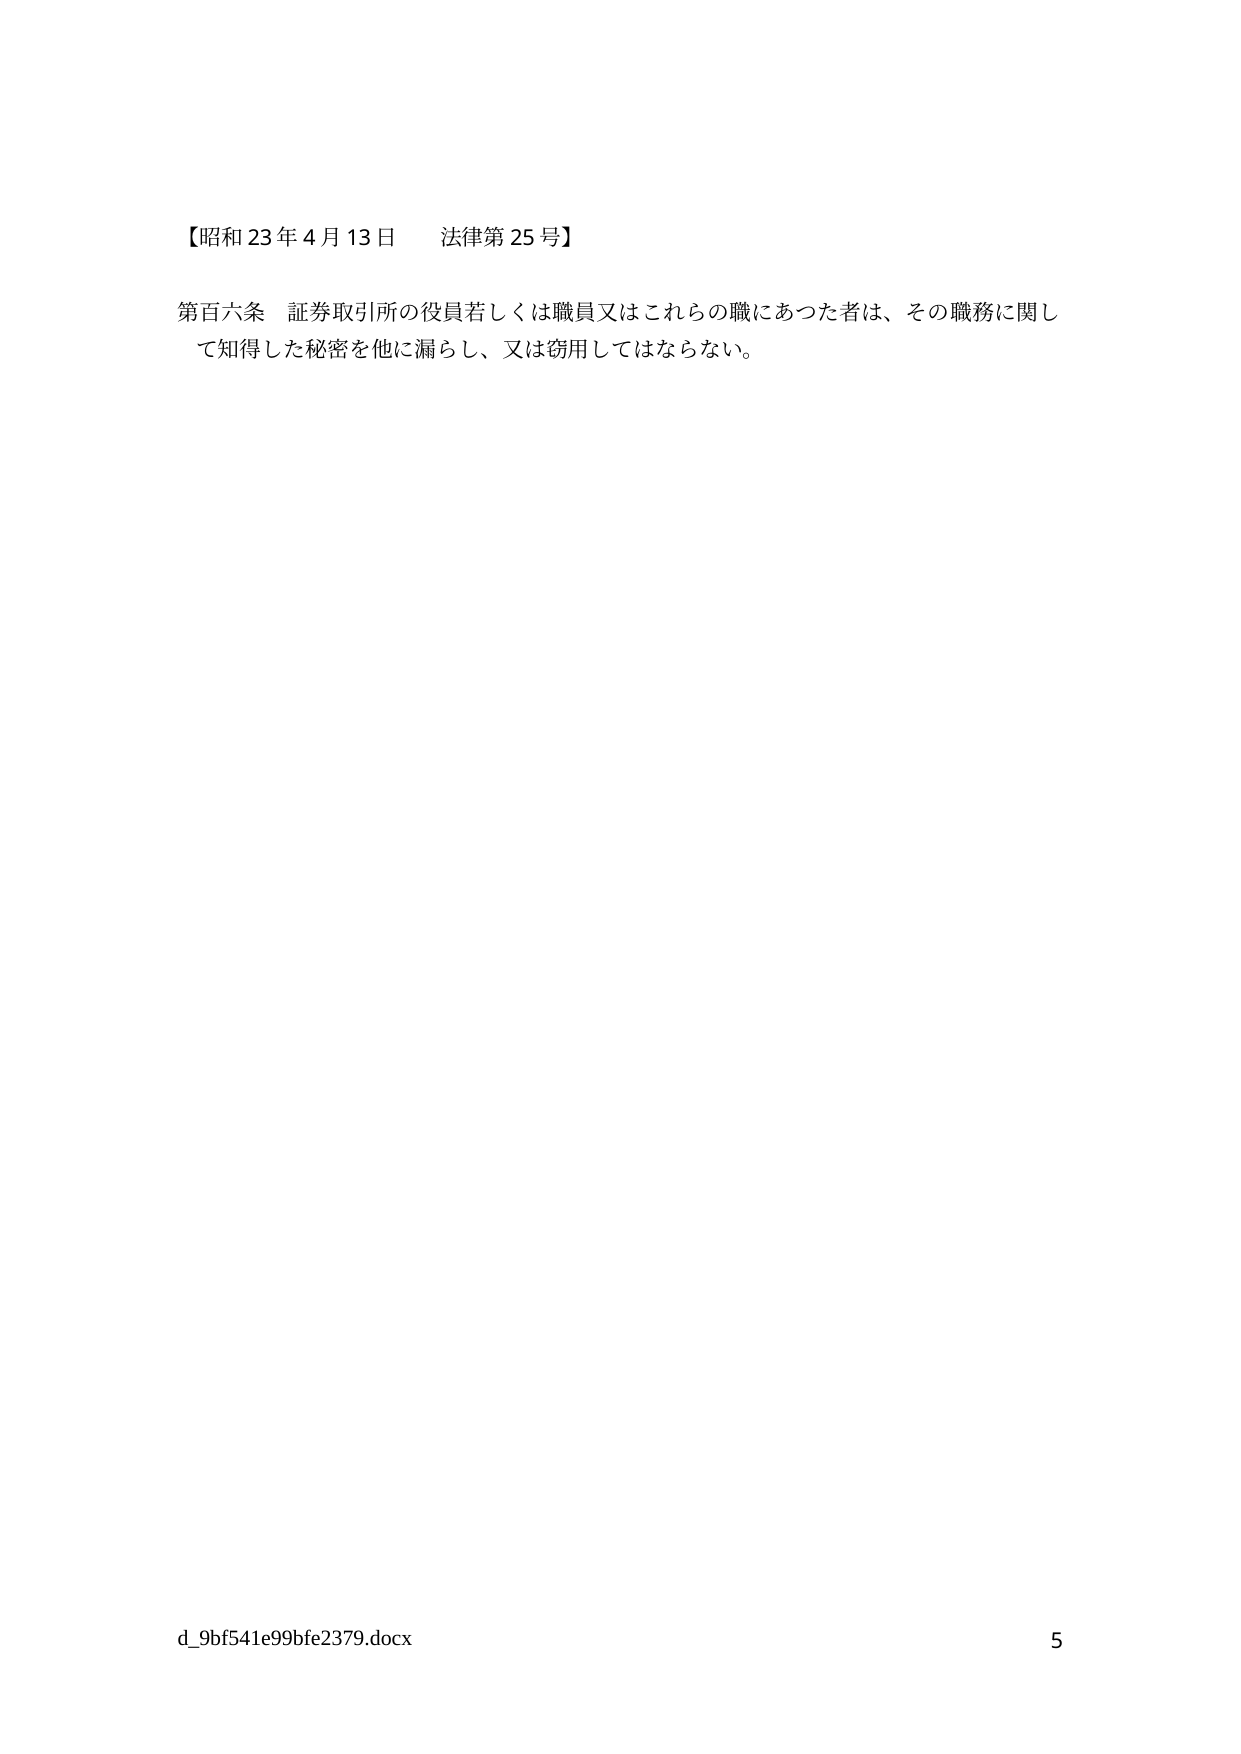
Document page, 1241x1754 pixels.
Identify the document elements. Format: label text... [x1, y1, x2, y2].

text 第百六条 証券取引所の役員若しくは職員又はこれらの職にあつた者は、その職務に関して知得した秘密を他に漏らし、又は窃用してはならない。 [177, 292, 1063, 367]
text 【昭和23年4月13日 法律第25号】 [177, 217, 1063, 254]
